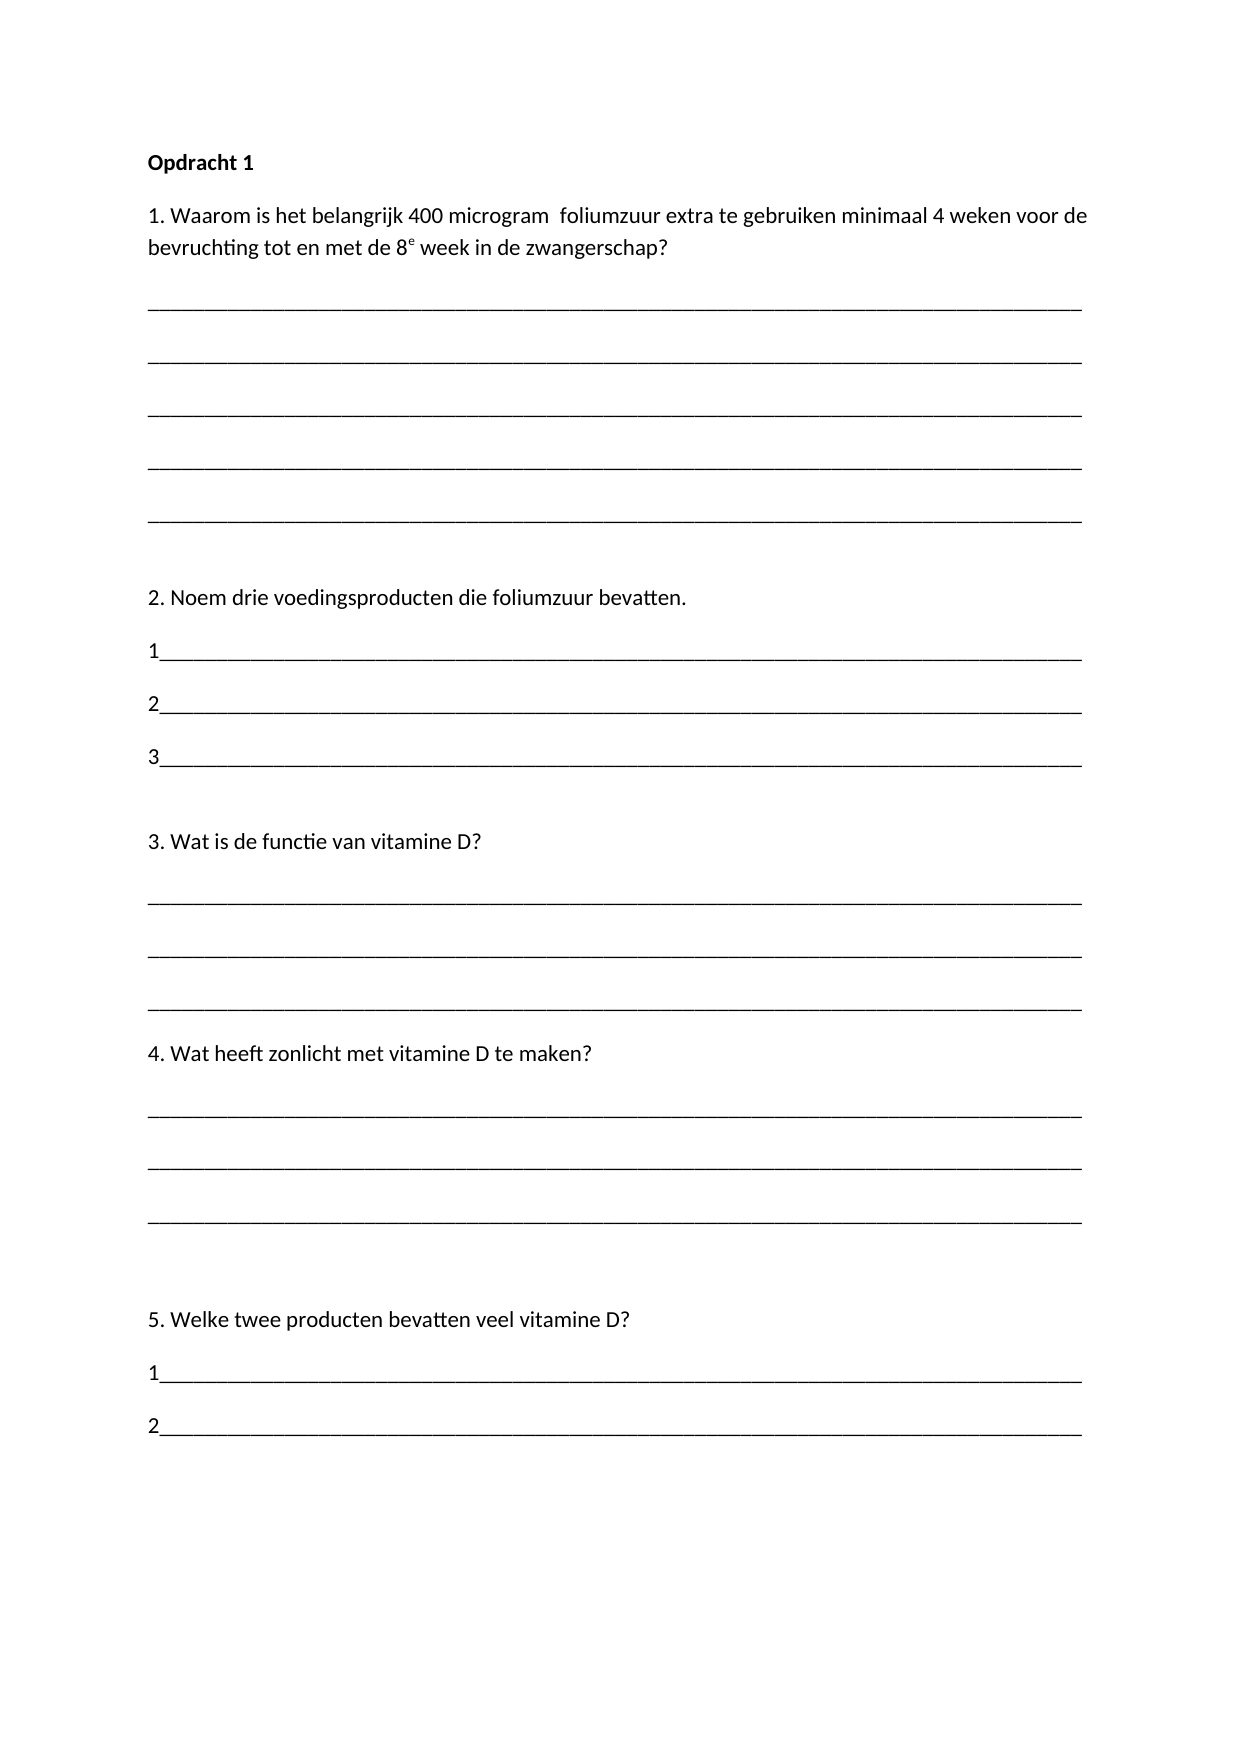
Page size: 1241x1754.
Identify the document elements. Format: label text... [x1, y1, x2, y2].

text __________________________________________________________________________________ [148, 498, 1092, 558]
text __________________________________________________________________________________ [148, 1093, 1092, 1121]
text 1_________________________________________________________________________________ [148, 1358, 1092, 1386]
text __________________________________________________________________________________ [148, 445, 1092, 473]
text 3_________________________________________________________________________________ [148, 742, 1092, 802]
text __________________________________________________________________________________ [148, 392, 1092, 420]
text __________________________________________________________________________________ [148, 1146, 1092, 1174]
text __________________________________________________________________________________ [148, 339, 1092, 367]
text __________________________________________________________________________________ [148, 933, 1092, 962]
text __________________________________________________________________________________ [148, 286, 1092, 314]
text 5. Welke twee producten bevatten veel vitamine D? [148, 1305, 1092, 1333]
text 1. Waarom is het belangrijk 400 microgram foliumzuur extra te gebruiken minimaal 4 weken voor de bevruchting tot en met de 8e week in de zwangerschap? [148, 201, 1092, 261]
text 2_________________________________________________________________________________ [148, 1411, 1092, 1439]
text __________________________________________________________________________________ [148, 1199, 1092, 1227]
text 2_________________________________________________________________________________ [148, 689, 1092, 717]
text 1_________________________________________________________________________________ [148, 636, 1092, 664]
text 4. Wat heeft zonlicht met vitamine D te maken? [148, 1039, 1092, 1068]
text __________________________________________________________________________________ [148, 987, 1092, 1014]
text 2. Noem drie voedingsproducten die foliumzuur bevatten. [148, 583, 1092, 611]
text Opdracht 1 [148, 148, 1092, 176]
text 3. Wat is de functie van vitamine D? [148, 827, 1092, 856]
text __________________________________________________________________________________ [148, 881, 1092, 908]
